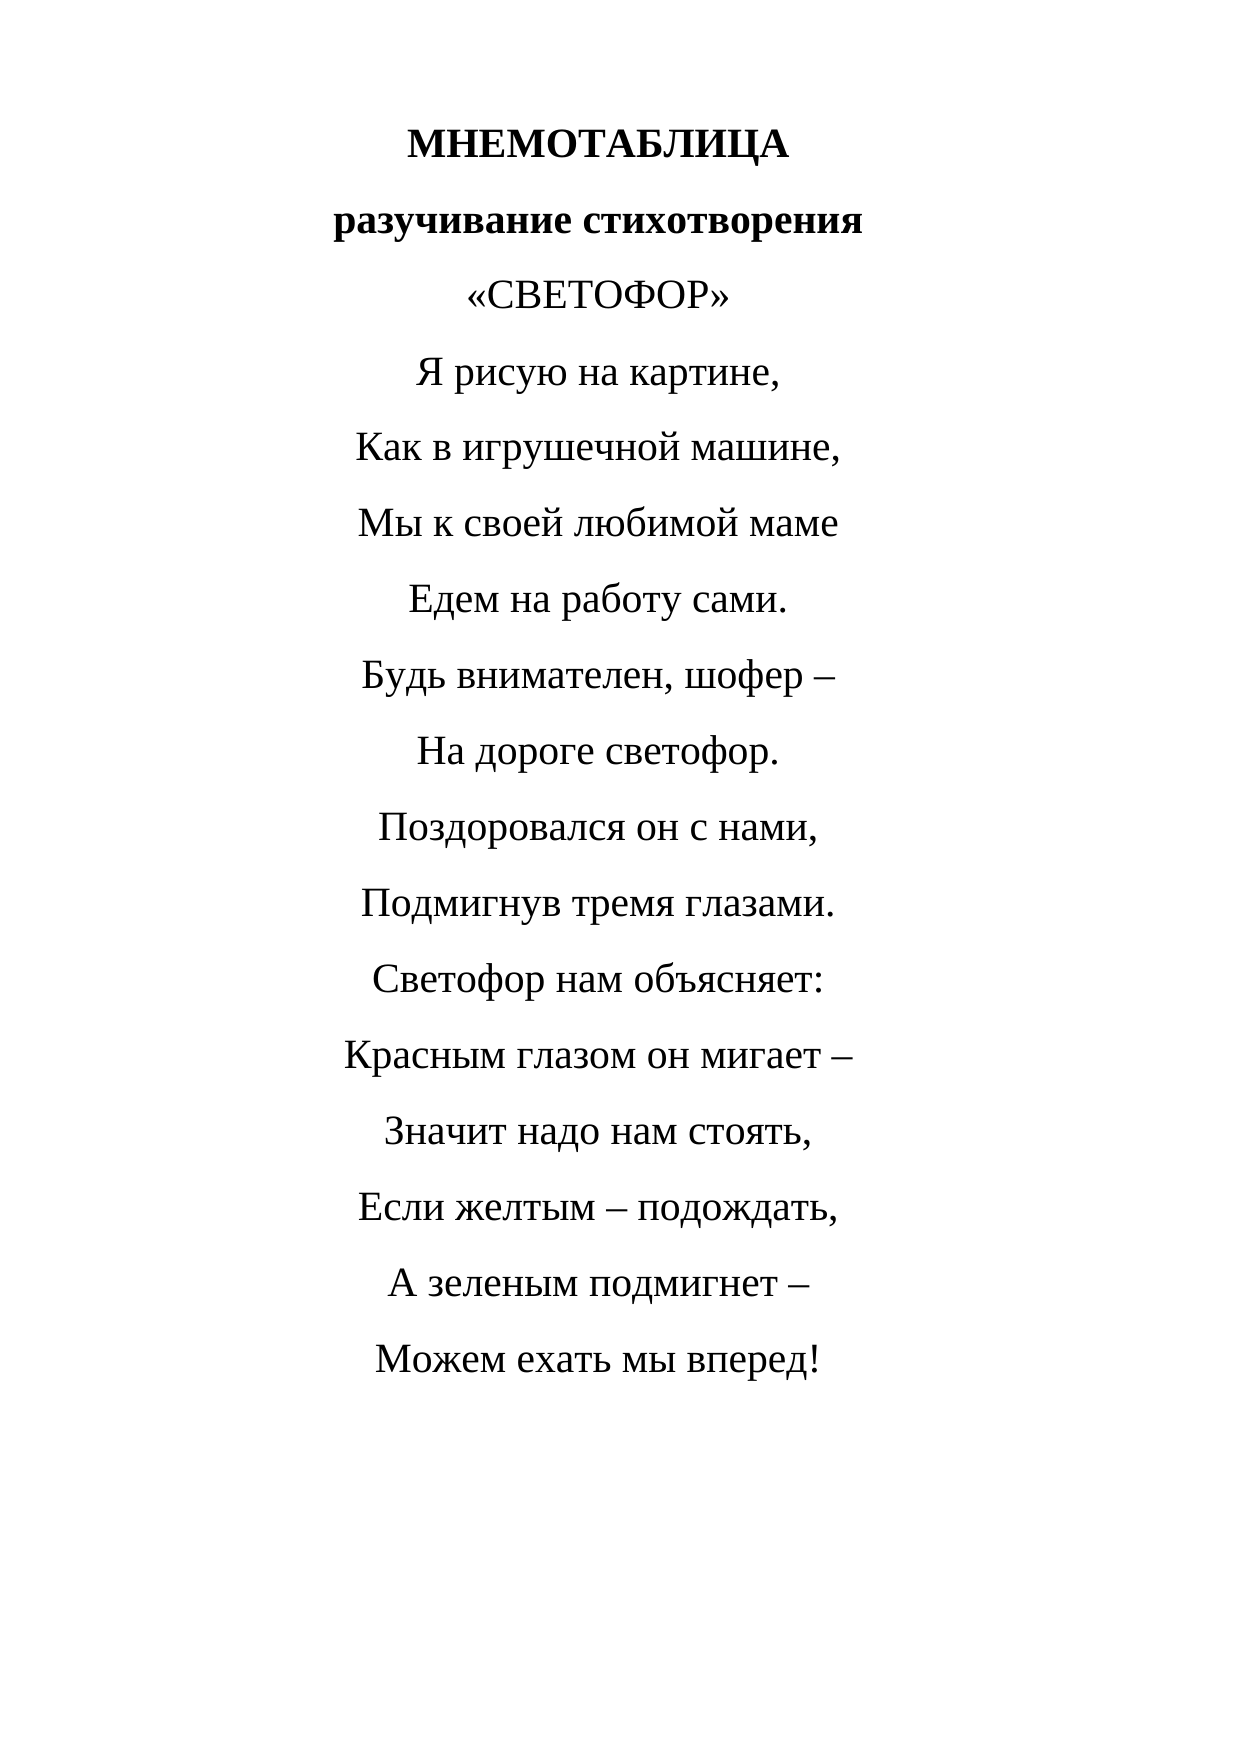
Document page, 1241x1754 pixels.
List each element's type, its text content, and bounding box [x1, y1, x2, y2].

text А зеленым подмигнет – [29, 1257, 1167, 1305]
text Поздоровался он с нами, [29, 802, 1167, 849]
text Будь внимателен, шофер – [29, 650, 1167, 698]
text Едем на работу сами. [29, 574, 1167, 622]
text Подмигнув тремя глазами. [29, 877, 1167, 925]
text Мы к своей любимой маме [29, 498, 1167, 546]
text Как в игрушечной машине, [29, 422, 1167, 470]
text Я рисую на картине, [29, 346, 1167, 394]
text Красным глазом он мигает – [29, 1029, 1167, 1077]
text Светофор нам объясняет: [29, 953, 1167, 1001]
text На дороге светофор. [29, 726, 1167, 773]
text разучивание стихотворения [29, 194, 1167, 242]
text «СВЕТОФОР» [29, 270, 1167, 318]
text Можем ехать мы вперед! [29, 1333, 1167, 1381]
text МНЕМОТАБЛИЦА [29, 118, 1167, 166]
text Значит надо нам стоять, [29, 1105, 1167, 1153]
text Если желтым – подождать, [29, 1181, 1167, 1229]
